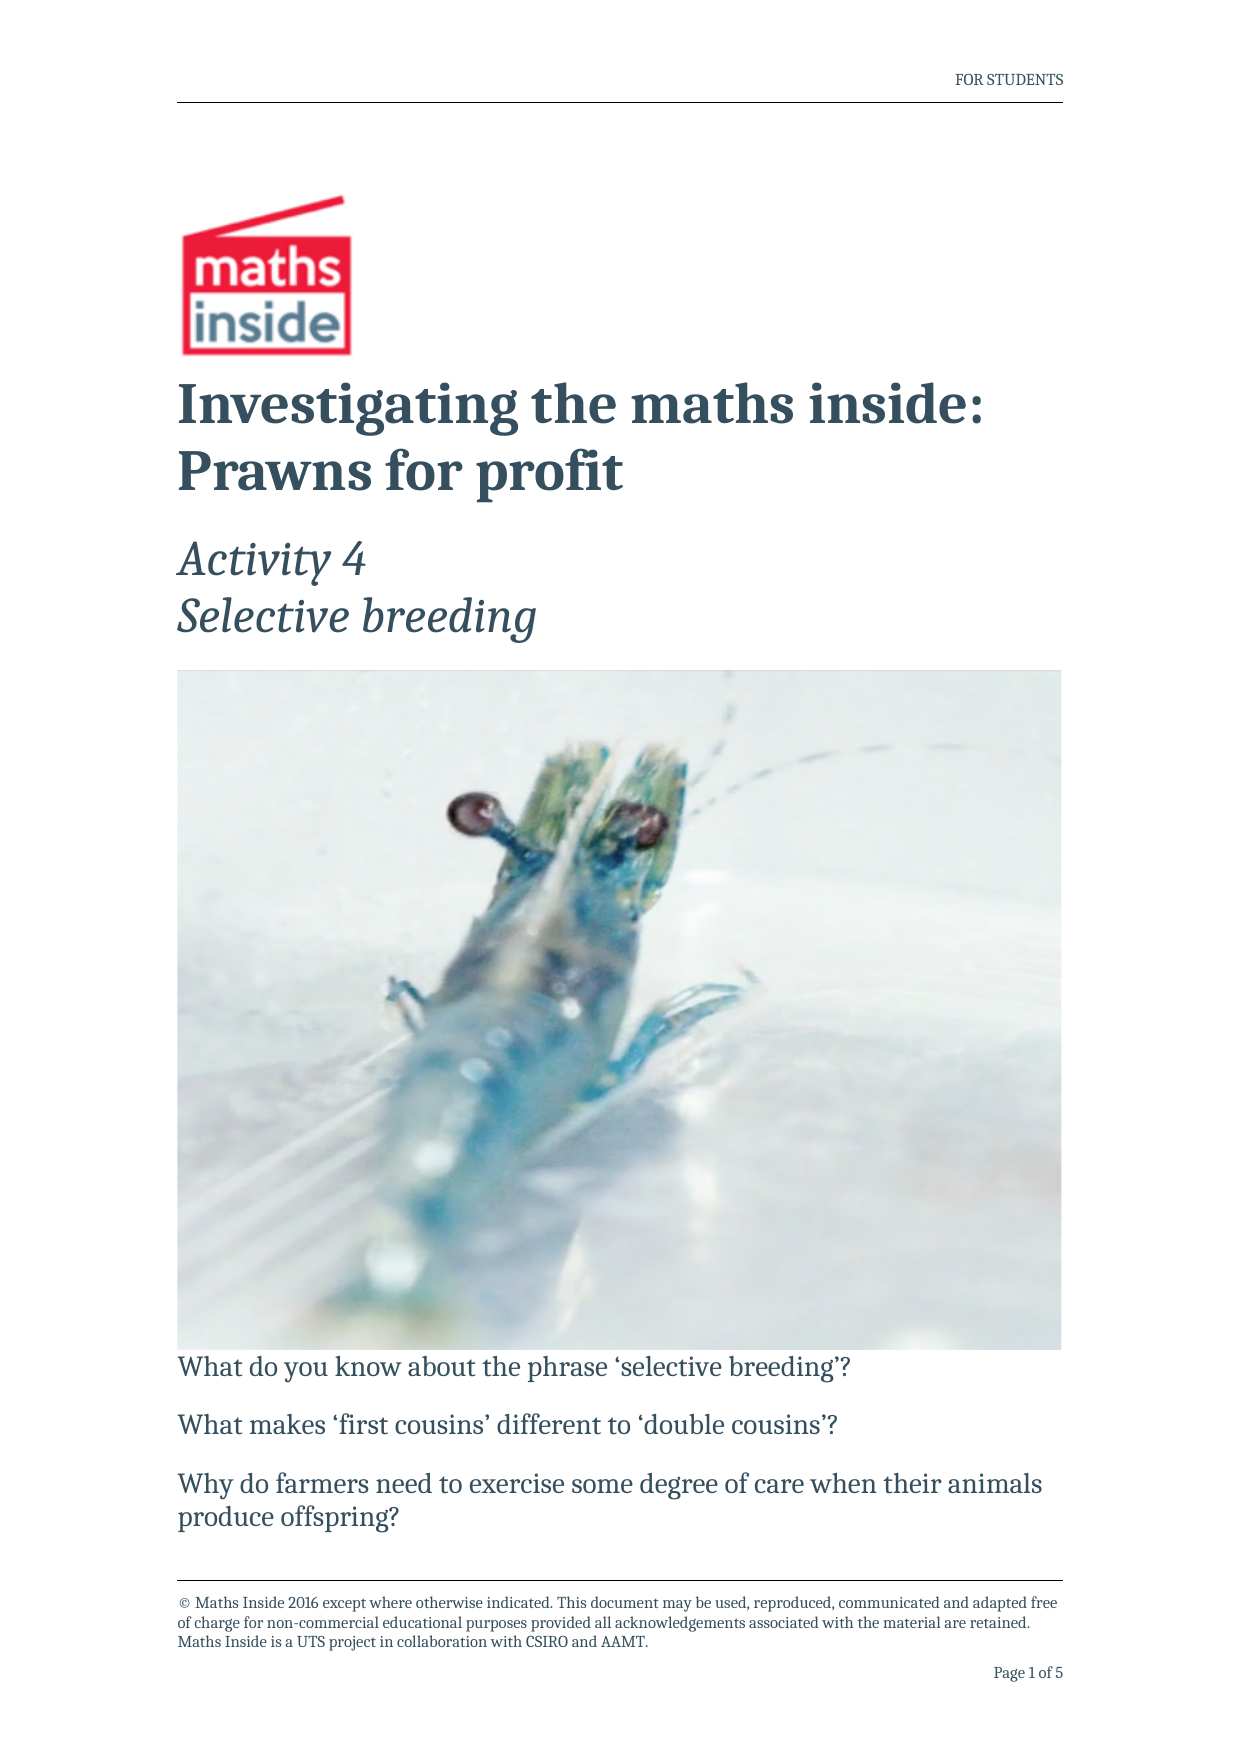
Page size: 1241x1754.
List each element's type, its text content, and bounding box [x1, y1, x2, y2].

subtitle Selective breeding [177, 587, 1063, 645]
title Investigating the maths inside: [177, 371, 1063, 438]
text What makes ‘first cousins’ different to ‘double cousins’? [177, 1408, 1063, 1442]
title Prawns for profit [177, 438, 1063, 505]
subtitle Activity 4 [177, 530, 1063, 587]
picture [177, 670, 1062, 1350]
text Why do farmers need to exercise some degree of care when their animals produce offspring? [177, 1467, 1063, 1534]
